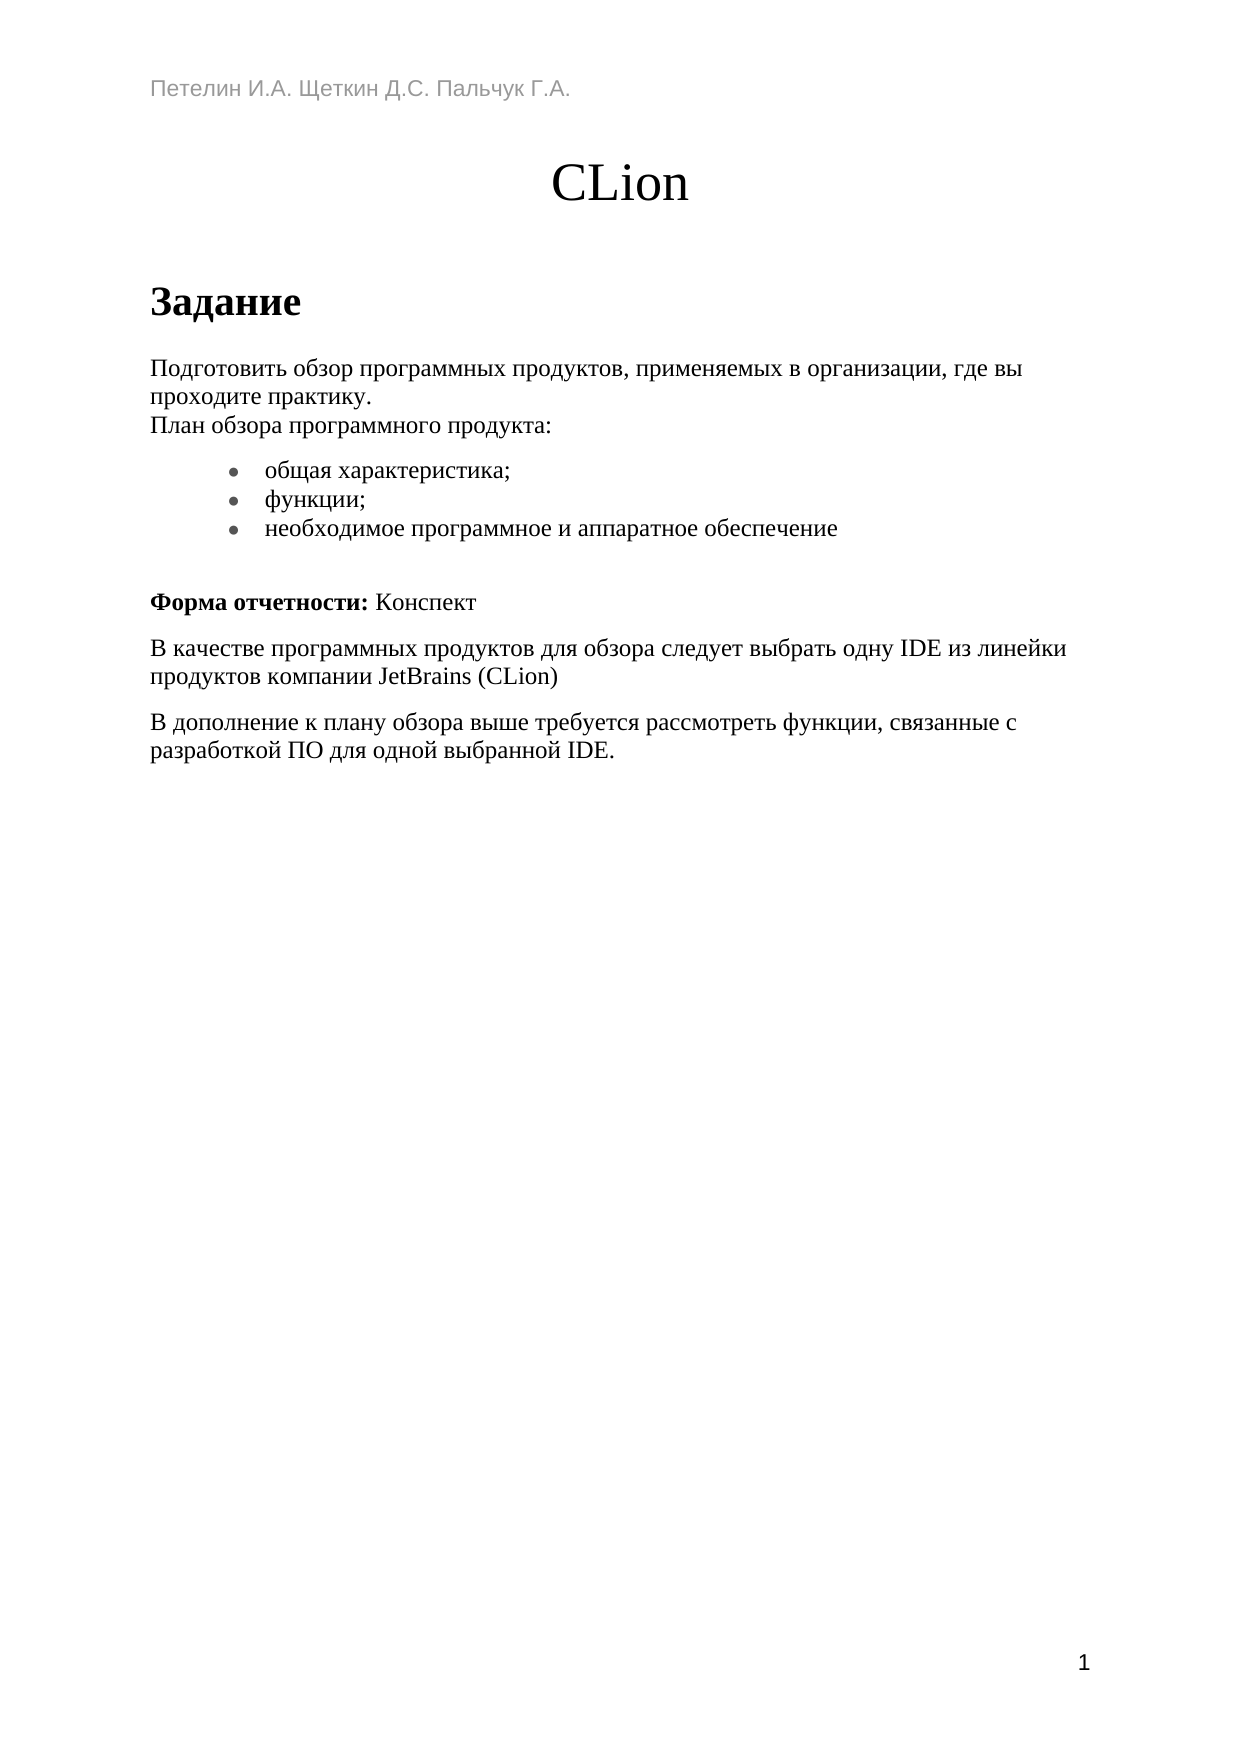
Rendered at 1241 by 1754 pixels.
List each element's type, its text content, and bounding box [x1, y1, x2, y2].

list общая характеристика; [227, 456, 1090, 484]
list необходимое программное и аппаратное обеспечение [227, 513, 1090, 542]
text Задание [150, 276, 1090, 324]
text Подготовить обзор программных продуктов, применяемых в организации, где вы проходите практику. [150, 353, 1090, 410]
text Форма отчетности: Конспект [150, 587, 1090, 616]
list функции; [227, 484, 1090, 513]
title CLion [150, 150, 1090, 212]
text План обзора программного продукта: [150, 410, 1090, 439]
text В дополнение к плану обзора выше требуется рассмотреть функции, связанные с разработкой ПО для одной выбранной IDE. [150, 707, 1090, 764]
text В качестве программных продуктов для обзора следует выбрать одну IDE из линейки продуктов компании JetBrains (CLion) [150, 633, 1090, 690]
